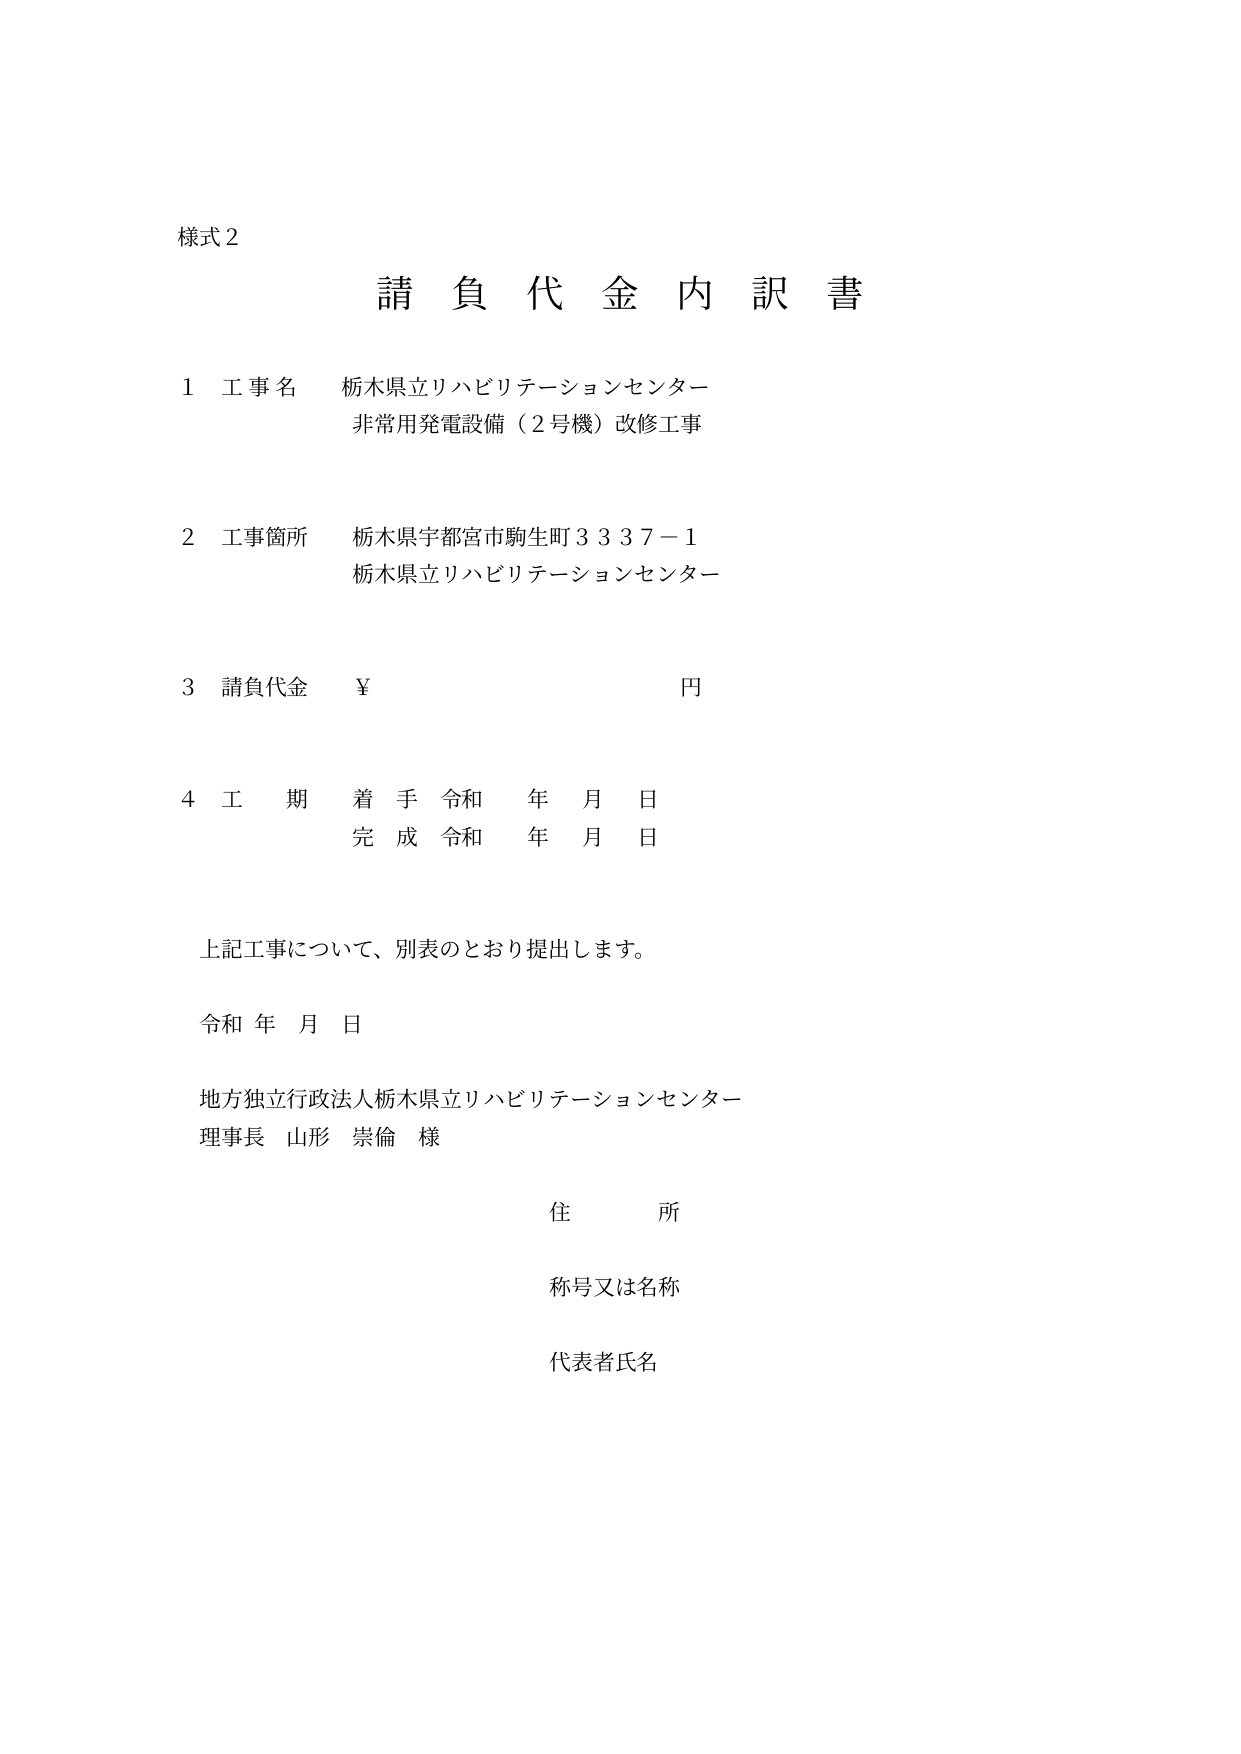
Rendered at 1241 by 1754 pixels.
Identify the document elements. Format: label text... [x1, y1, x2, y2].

text 代表者氏名 [177, 1342, 1063, 1379]
text 称号又は名称 [177, 1267, 1063, 1304]
text １ 工事名 栃木県立リハビリテーションセンター [177, 367, 1063, 404]
text 請 負 代 金 内 訳 書 [177, 254, 1063, 329]
text 様式２ [177, 217, 1063, 254]
text 令和 年 月 日 [177, 1004, 1063, 1042]
text ４ 工 期 着 手 令和 年 月 日 [177, 779, 1063, 817]
text 栃木県立リハビリテーションセンター [177, 554, 1063, 592]
text 地方独立行政法人栃木県立リハビリテーションセンター [177, 1079, 1063, 1117]
text 上記工事について、別表のとおり提出します。 [177, 929, 1063, 967]
text 理事長 山形 崇倫 様 [177, 1117, 1063, 1154]
text ３ 請負代金 ￥ 円 [177, 667, 1063, 704]
text 完 成 令和 年 月 日 [177, 817, 1063, 854]
text ２ 工事箇所 栃木県宇都宮市駒生町３３３７－１ [177, 517, 1063, 554]
text 住 所 [177, 1192, 1063, 1229]
text 非常用発電設備（２号機）改修工事 [177, 404, 1063, 442]
